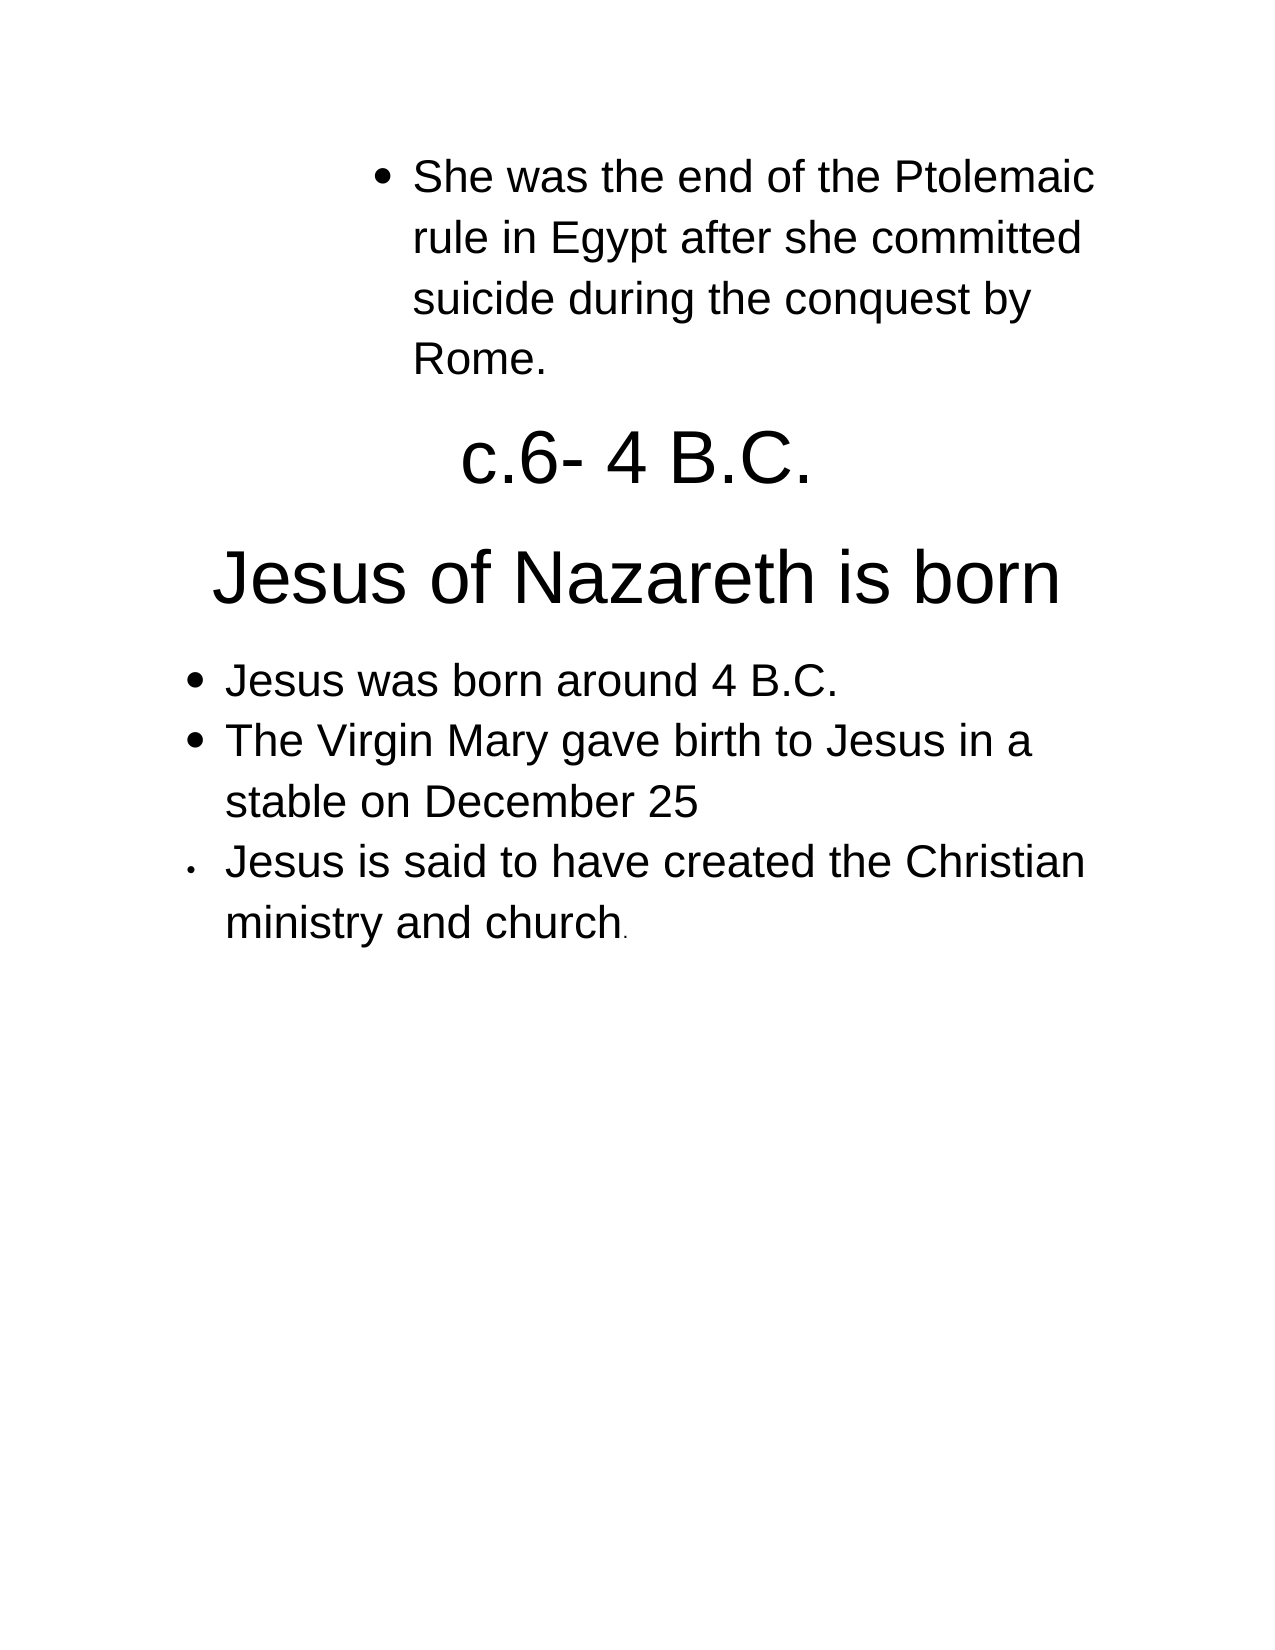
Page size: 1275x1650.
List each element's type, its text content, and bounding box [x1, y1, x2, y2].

list Jesus was born around 4 B.C. [187, 653, 1125, 706]
text c.6- 4 B.C. [150, 413, 1125, 499]
list Jesus is said to have created the Christian ministry and church. [187, 835, 1125, 948]
list She was the end of the Ptolemaic rule in Egypt after she committed suicide during the conquest by Rome. [375, 150, 1125, 384]
list The Virgin Mary gave birth to Jesus in a stable on December 25 [187, 714, 1125, 827]
text Jesus of Nazareth is born [150, 533, 1125, 619]
